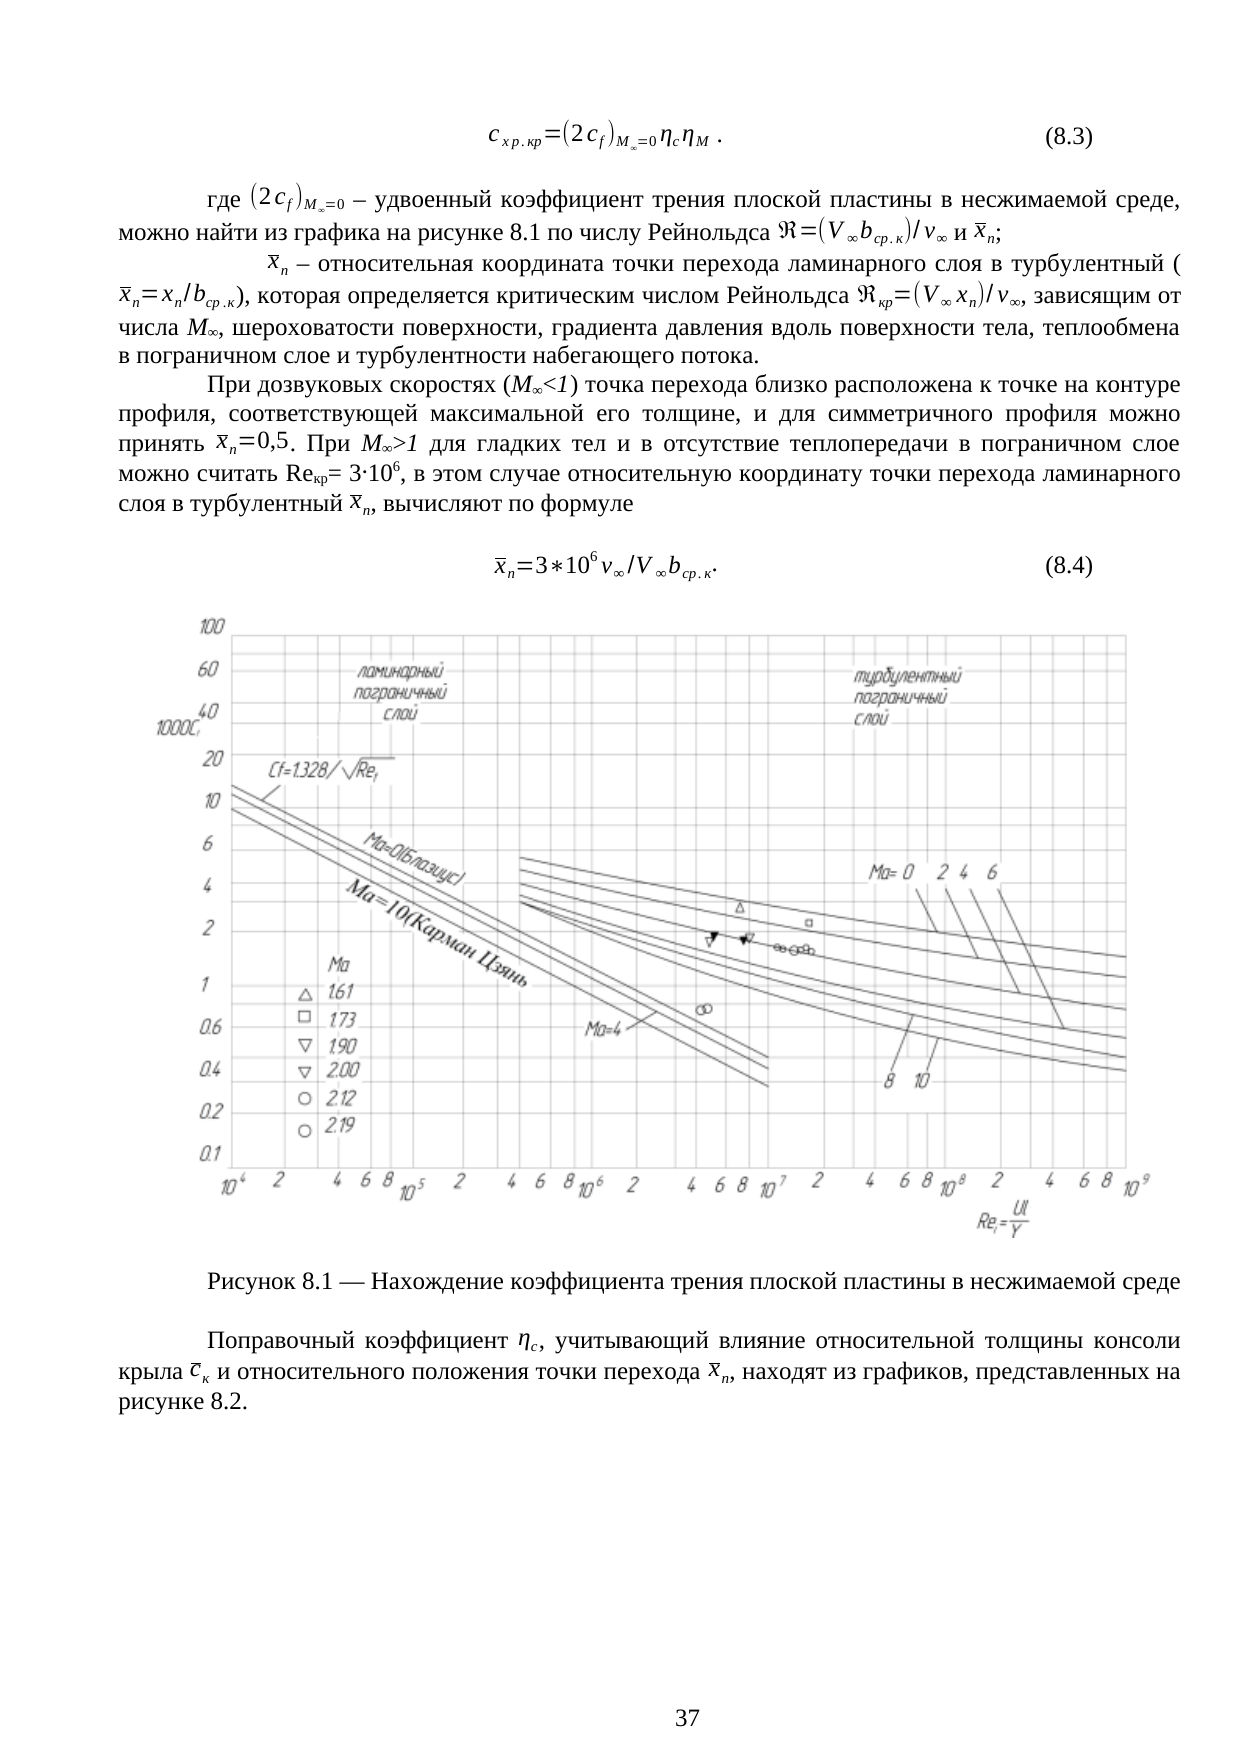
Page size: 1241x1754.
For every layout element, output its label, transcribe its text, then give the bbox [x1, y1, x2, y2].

text – относительная координата точки перехода ламинарного слоя в турбулентный (), которая определяется критическим числом Рейнольдса , зависящим от числа М∞, шероховатости поверхности, градиента давления вдоль поверхности тела, теплообмена в пограничном слое и турбулентности набегающего потока. [118, 247, 1181, 369]
text где – удвоенный коэффициент трения плоской пластины в несжимаемой среде, можно найти из графика на рисунке 8.1 по числу Рейнольдса и ; [118, 181, 1181, 247]
text Рисунок 8.1 — Нахождение коэффициента трения плоской пластины в несжимаемой среде [118, 1266, 1181, 1295]
picture [147, 610, 1152, 1238]
table_header (8.3) [1034, 118, 1127, 152]
text Поправочный коэффициент , учитывающий влияние относительной толщины консоли крыла и относительного положения точки перехода , находят из графиков, представленных на рисунке 8.2. [118, 1324, 1181, 1415]
table_header . [118, 118, 1034, 152]
table_header (8.4) [1034, 547, 1127, 582]
text При дозвуковых скоростях (М∞<1) точка перехода близко расположена к точке на контуре профиля, соответствующей максимальной его толщине, и для симметричного профиля можно принять . При М∞>1 для гладких тел и в отсутствие теплопередачи в пограничном слое можно считать Reкp= 3106, в этом случае относительную координату точки перехода ламинарного слоя в турбулентный , вычисляют по формуле [118, 369, 1181, 518]
table_header . [118, 547, 1034, 582]
